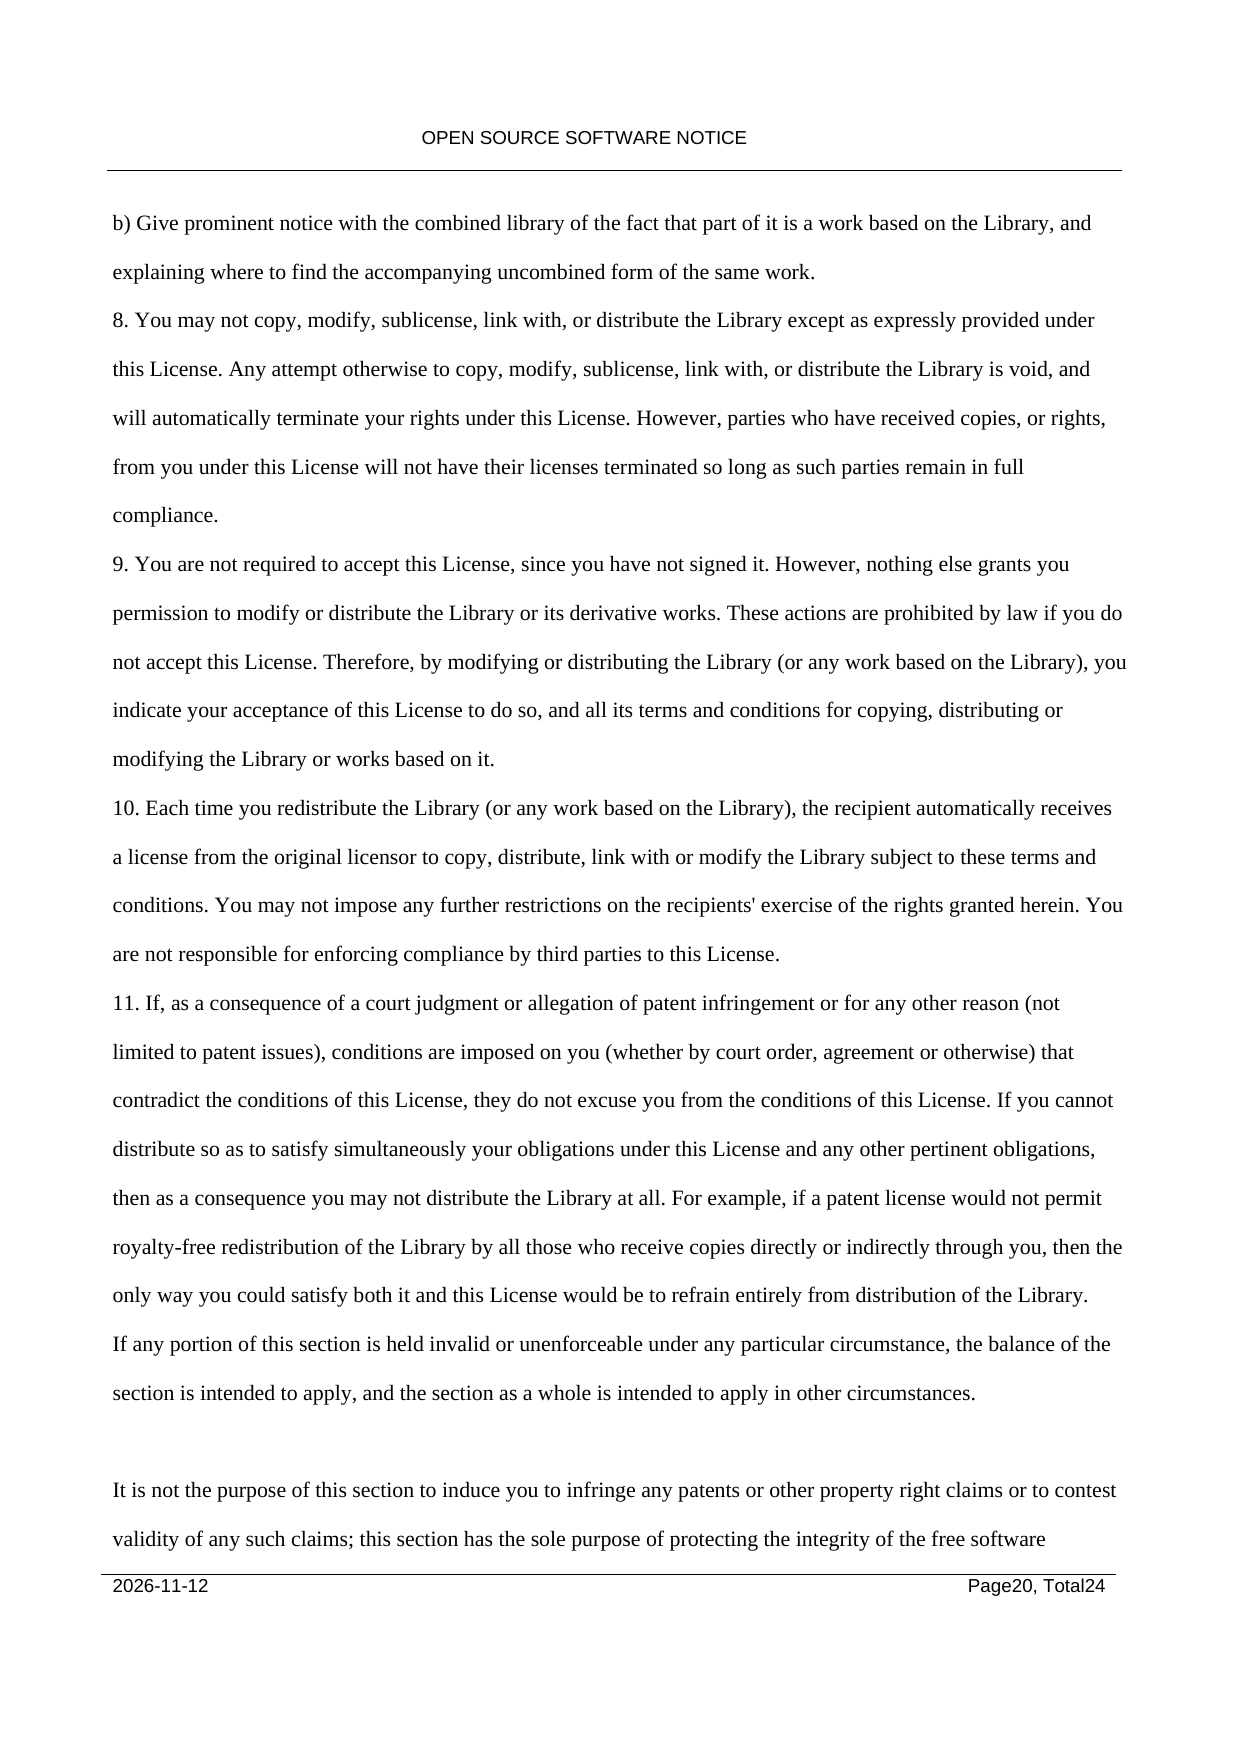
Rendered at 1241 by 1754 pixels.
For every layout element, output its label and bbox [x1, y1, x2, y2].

text [112, 206, 1128, 1555]
